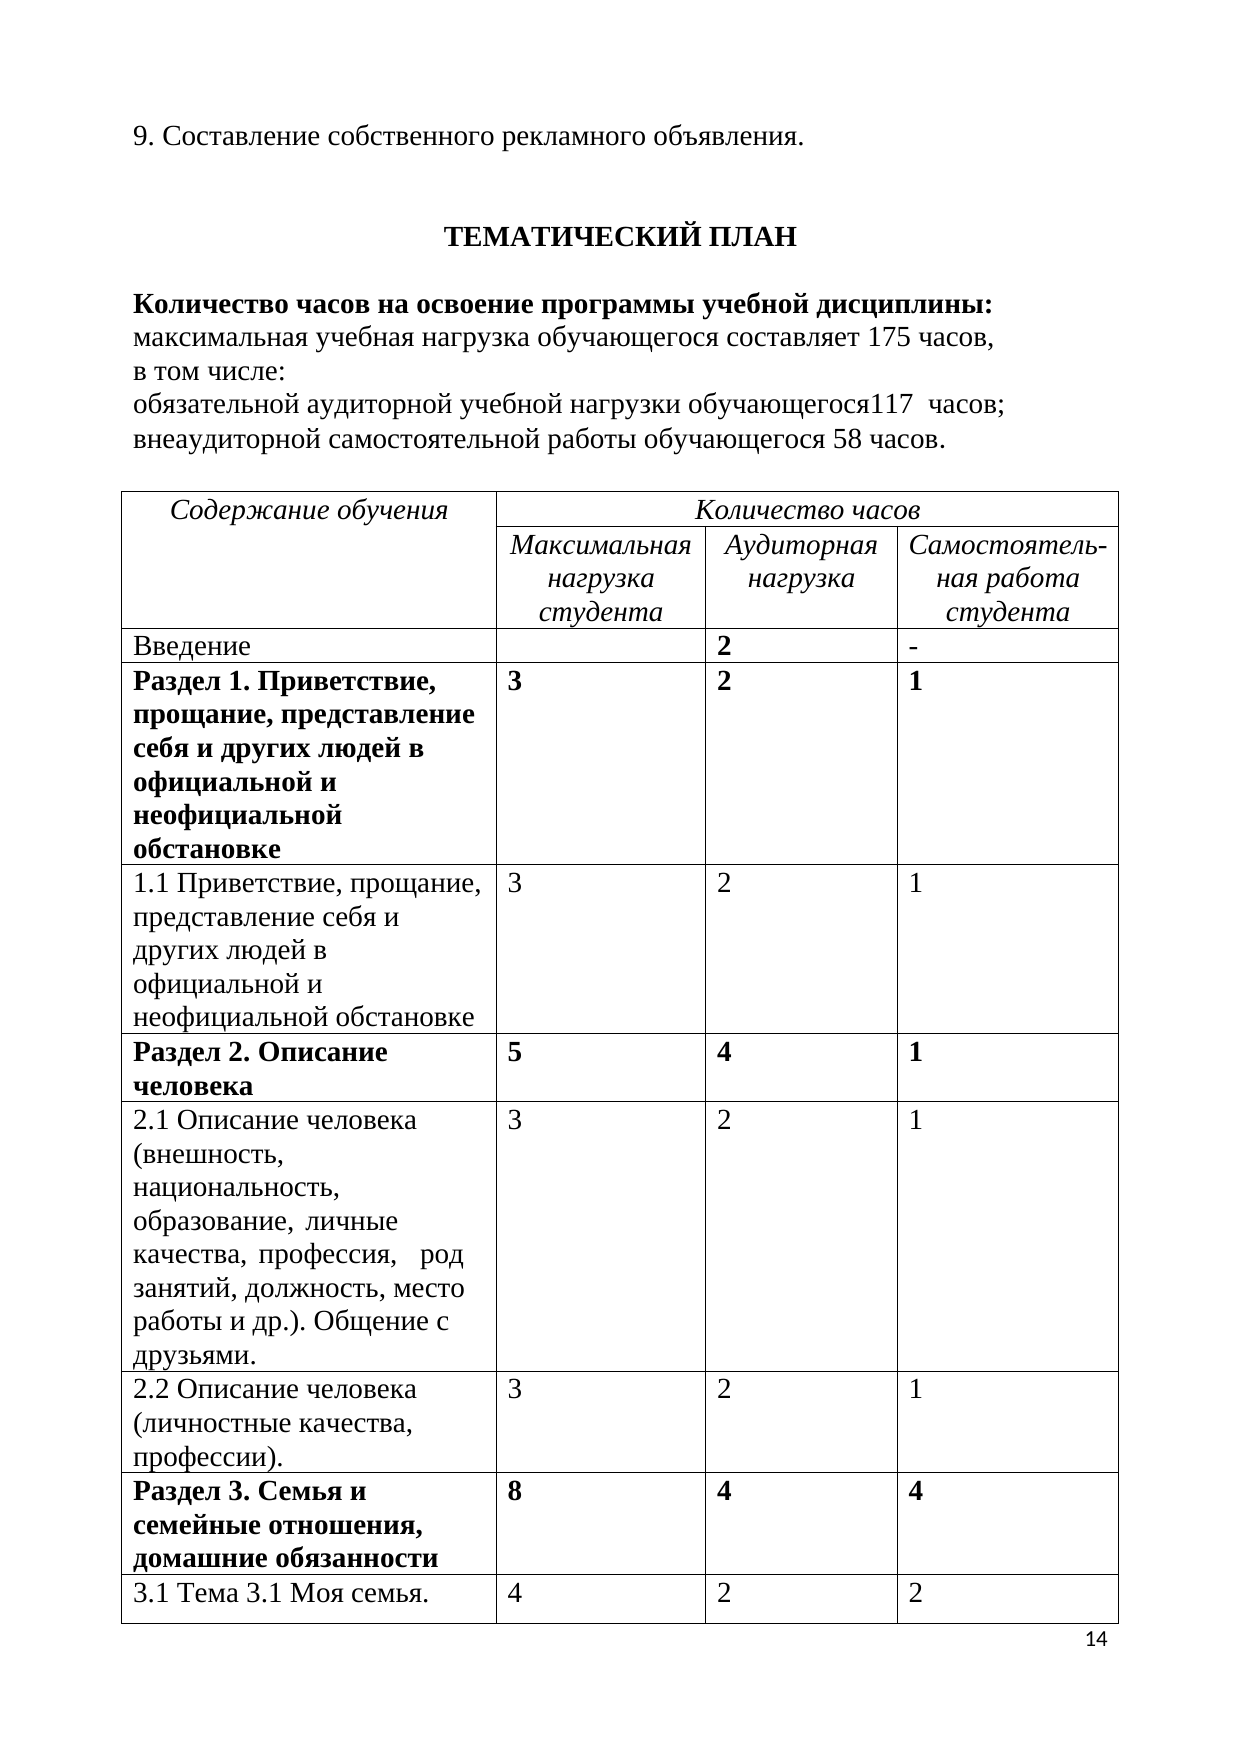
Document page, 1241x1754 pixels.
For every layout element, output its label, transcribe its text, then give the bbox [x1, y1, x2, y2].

table_cell 3 [497, 1102, 705, 1371]
table_cell 1.1 Приветствие, прощание, представление себя и других людей в официальной и неофициальной обстановке [122, 865, 496, 1033]
text максимальная учебная нагрузка обучающегося составляет 175 часов, [133, 319, 1107, 353]
text ТЕМАТИЧЕСКИЙ ПЛАН [133, 219, 1107, 252]
table_cell 2.1 Описание человека (внешность, национальность, образование, личные качества, профессия, род занятий, должность, место работы и др.). Общение с друзьями. [122, 1102, 496, 1371]
table_cell Максимальная нагрузка студента [497, 527, 705, 627]
text в том числе: [133, 353, 1107, 386]
table_cell 4 [706, 1034, 897, 1101]
table_cell Самостоятель- ная работа студента [898, 527, 1118, 627]
table_cell - [898, 629, 1118, 662]
table_cell 2 [706, 663, 897, 864]
table_cell Раздел 1. Приветствие, прощание, представление себя и других людей в официальной и неофициальной обстановке [122, 663, 496, 864]
table_cell Введение [122, 629, 496, 662]
table_cell 2 [706, 1372, 897, 1472]
text 9. Составление собственного рекламного объявления. [133, 118, 1107, 152]
table_cell 2 [706, 1575, 897, 1623]
table_header Количество часов [497, 492, 1118, 526]
table_cell [497, 629, 705, 662]
table_cell 2 [898, 1575, 1118, 1623]
table_cell 1 [898, 865, 1118, 1033]
table_cell 4 [706, 1473, 897, 1574]
text Количество часов на освоение программы учебной дисциплины: [133, 286, 1107, 319]
table_cell 1 [898, 1034, 1118, 1101]
table_cell 2 [706, 629, 897, 662]
table_cell Раздел 2. Описание человека [122, 1034, 496, 1101]
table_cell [122, 1575, 496, 1623]
table_cell 2.2 Описание человека (личностные качества, профессии). [122, 1372, 496, 1472]
table_cell 1 [898, 1372, 1118, 1472]
text обязательной аудиторной учебной нагрузки обучающегося117 часов; [133, 386, 1107, 420]
table_cell 4 [497, 1575, 705, 1623]
table_cell 3 [497, 663, 705, 864]
table_cell 8 [497, 1473, 705, 1574]
table_cell 3 [497, 1372, 705, 1472]
table_cell 2 [706, 865, 897, 1033]
table_cell Аудиторная нагрузка [706, 527, 897, 627]
table_cell 1 [898, 663, 1118, 864]
table_header Содержание обучения [122, 492, 496, 627]
table_cell 2 [706, 1102, 897, 1371]
table_cell 4 [898, 1473, 1118, 1574]
table_cell 3 [497, 865, 705, 1033]
table_cell 1 [898, 1102, 1118, 1371]
text внеаудиторной самостоятельной работы обучающегося 58 часов. [133, 420, 1107, 456]
table_cell 5 [497, 1034, 705, 1101]
table_cell Раздел 3. Семья и семейные отношения, домашние обязанности [122, 1473, 496, 1574]
